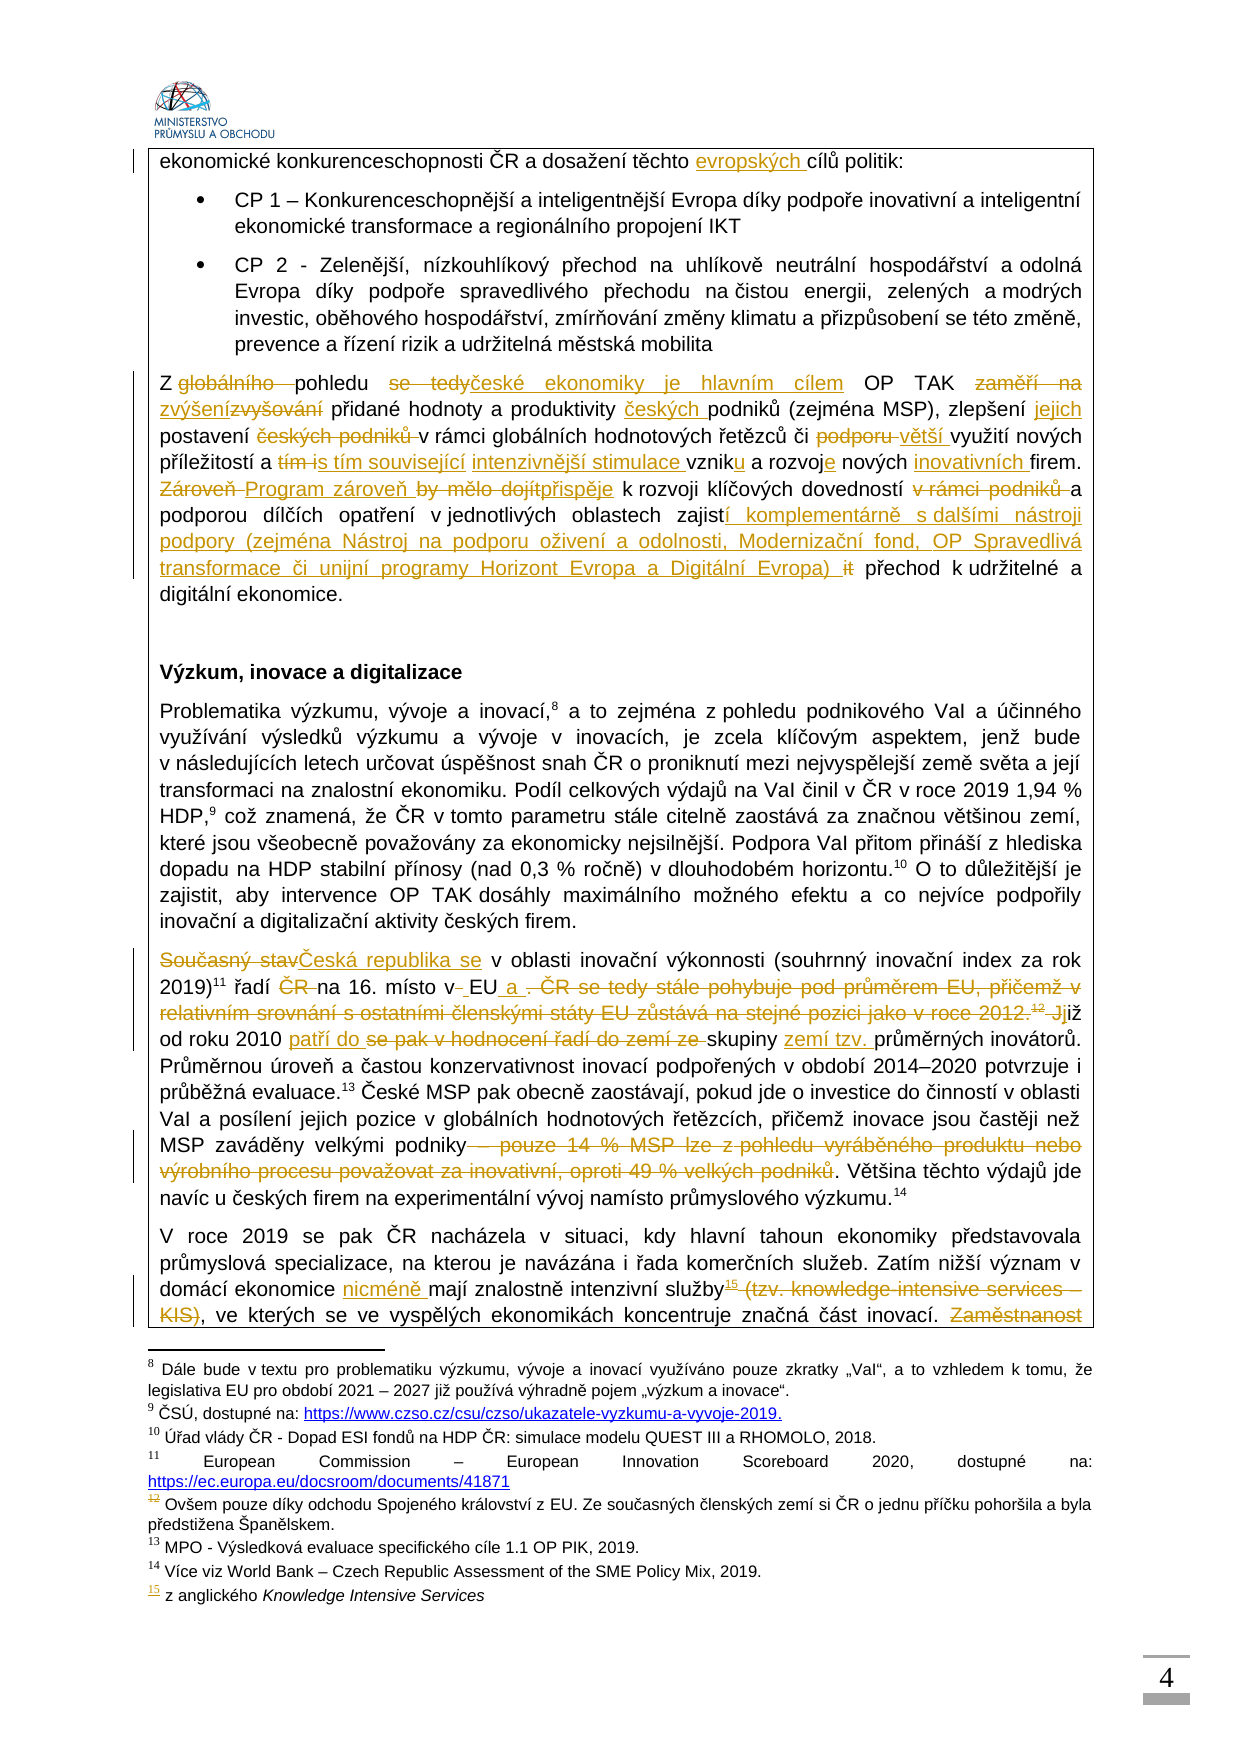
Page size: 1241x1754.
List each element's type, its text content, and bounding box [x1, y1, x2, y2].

picture [147, 73, 282, 146]
